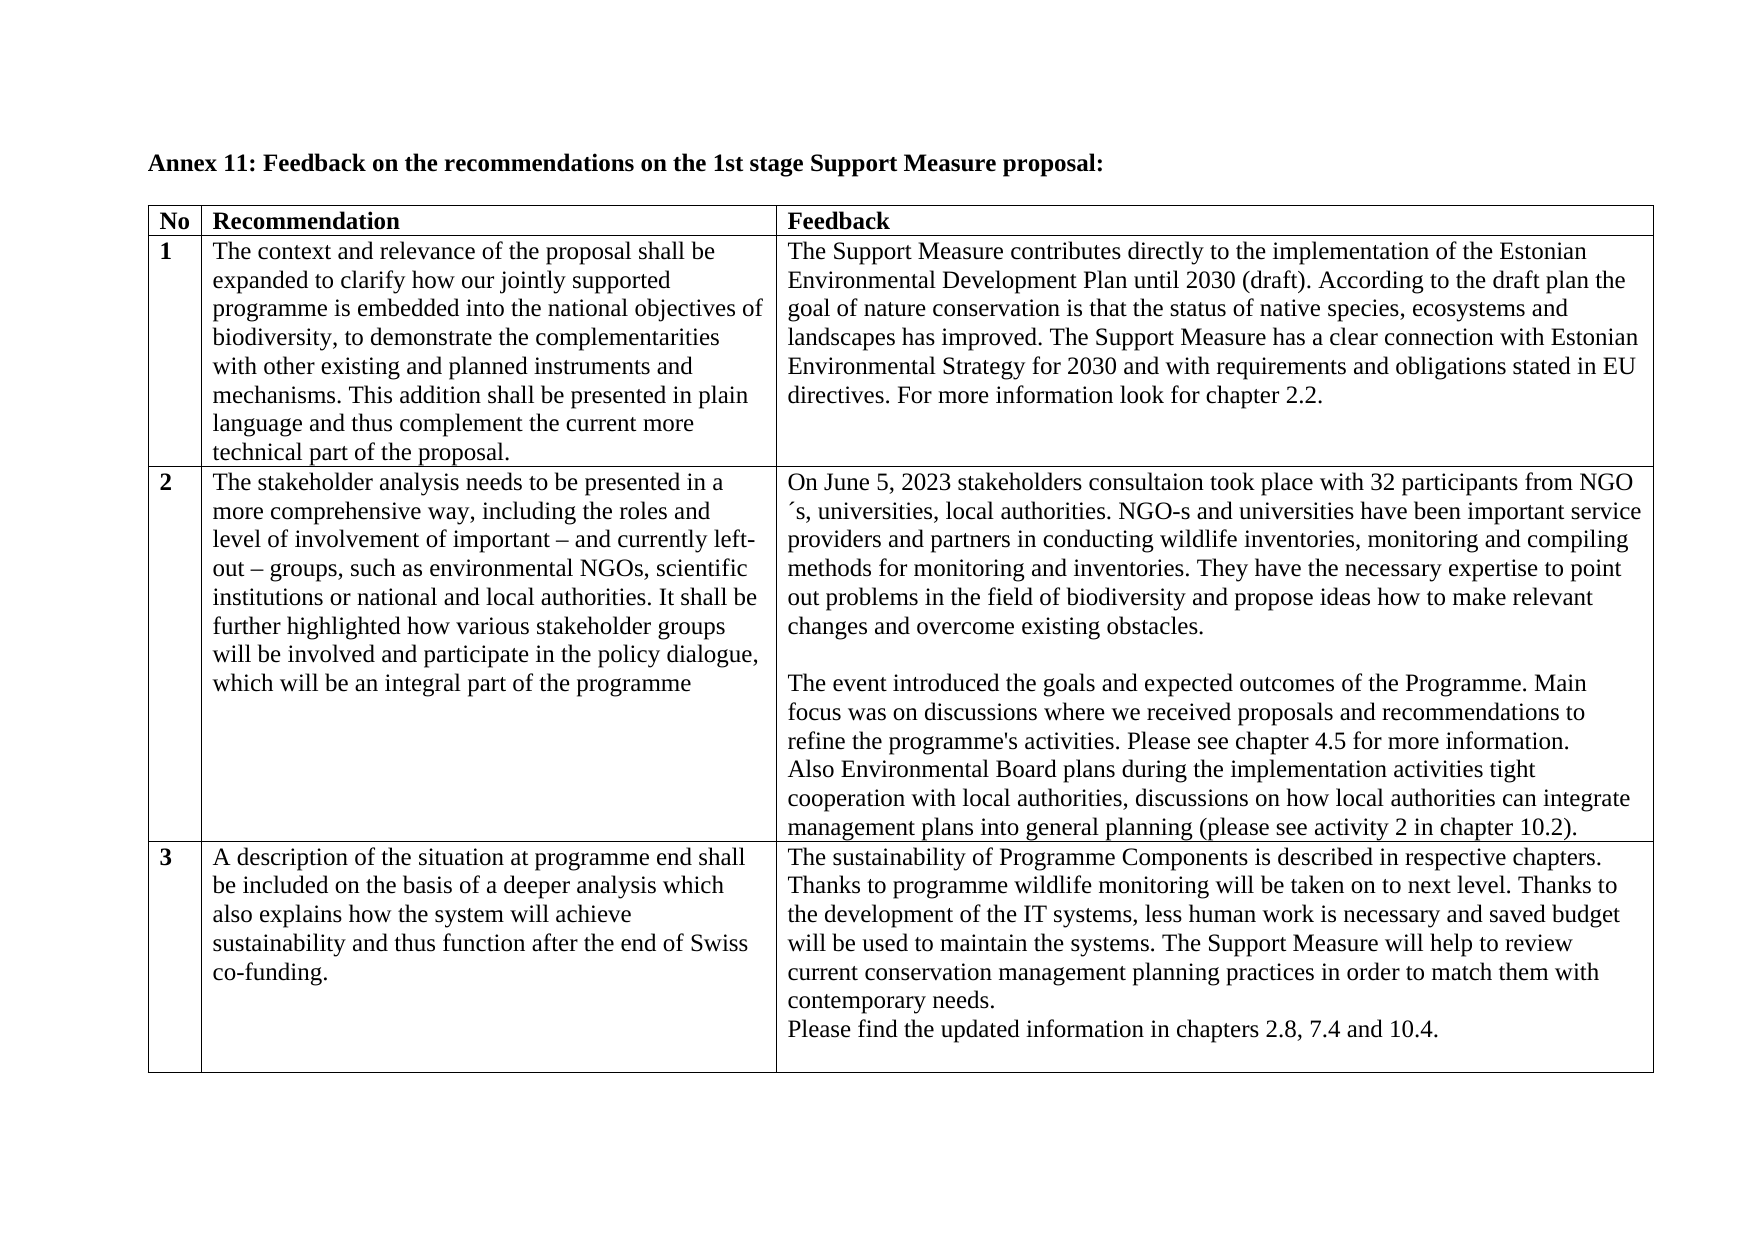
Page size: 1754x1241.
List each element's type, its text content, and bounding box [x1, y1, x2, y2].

table_cell The stakeholder analysis needs to be presented in a more comprehensive way, including the roles and level of involvement of important – and currently left-out – groups, such as environmental NGOs, scientific institutions or national and local authorities. It shall be further highlighted how various stakeholder groups will be involved and participate in the policy dialogue, which will be an integral part of the programme [202, 467, 776, 841]
table_cell 1 [149, 236, 201, 466]
table_header Recommendation [202, 206, 776, 235]
table_cell 2 [149, 467, 201, 841]
table_cell On June 5, 2023 stakeholders consultaion took place with 32 participants from NGO´s, universities, local authorities. NGO-s and universities have been important service providers and partners in conducting wildlife inventories, monitoring and compiling methods for monitoring and inventories. They have the necessary expertise to point out problems in the field of biodiversity and propose ideas how to make relevant changes and overcome existing obstacles. The event introduced the goals and expected outcomes of the Programme. Main focus was on discussions where we received proposals and recommendations to refine the programme's activities. Please see chapter 4.5 for more information. Also Environmental Board plans during the implementation activities tight cooperation with local authorities, discussions on how local authorities can integrate management plans into general planning (please see activity 2 in chapter 10.2). [777, 467, 1653, 841]
text Annex 11: Feedback on the recommendations on the 1st stage Support Measure proposal: [148, 148, 1606, 176]
table_cell The sustainability of Programme Components is described in respective chapters. Thanks to programme wildlife monitoring will be taken on to next level. Thanks to the development of the IT systems, less human work is necessary and saved budget will be used to maintain the systems. The Support Measure will help to review current conservation management planning practices in order to match them with contemporary needs. Please find the updated information in chapters 2.8, 7.4 and 10.4. [777, 842, 1653, 1072]
table_header Feedback [777, 206, 1653, 235]
table_cell The context and relevance of the proposal shall be expanded to clarify how our jointly supported programme is embedded into the national objectives of biodiversity, to demonstrate the complementarities with other existing and planned instruments and mechanisms. This addition shall be presented in plain language and thus complement the current more technical part of the proposal. [202, 236, 776, 466]
table_cell 3 [149, 842, 201, 1072]
table_cell The Support Measure contributes directly to the implementation of the Estonian Environmental Development Plan until 2030 (draft). According to the draft plan the goal of nature conservation is that the status of native species, ecosystems and landscapes has improved. The Support Measure has a clear connection with Estonian Environmental Strategy for 2030 and with requirements and obligations stated in EU directives. For more information look for chapter 2.2. [777, 236, 1653, 466]
table_header No [149, 206, 201, 235]
table_cell A description of the situation at programme end shall be included on the basis of a deeper analysis which also explains how the system will achieve sustainability and thus function after the end of Swiss co-funding. [202, 842, 776, 1072]
